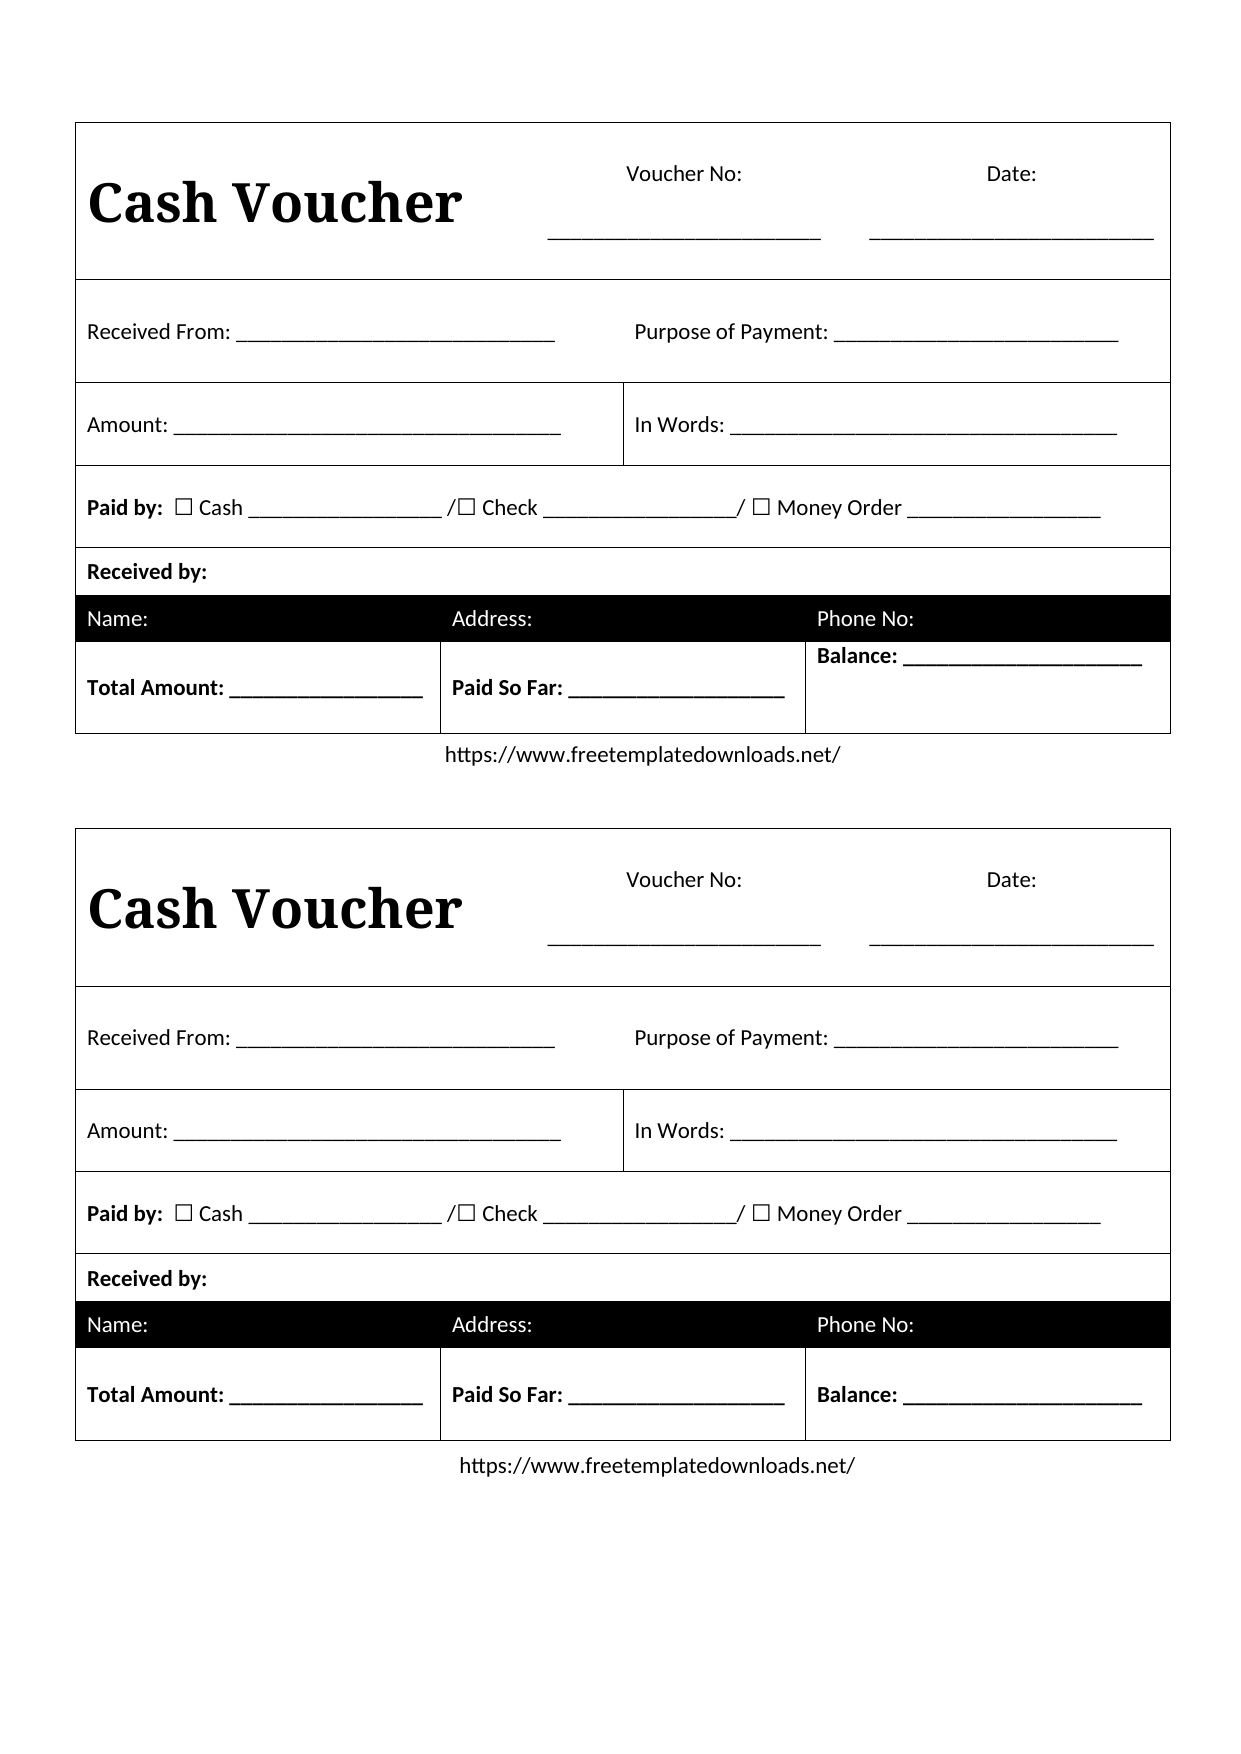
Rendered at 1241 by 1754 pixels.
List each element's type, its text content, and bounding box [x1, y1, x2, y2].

table_cell Balance: _____________________ [806, 642, 1170, 733]
table_cell Name: [76, 596, 440, 641]
table_header Voucher No: ________________________ [516, 123, 853, 279]
table_cell Address: [441, 1302, 805, 1347]
table_cell Paid by: Cash _________________ / Check _________________/ Money Order _________________ [76, 466, 1170, 547]
table_cell Name: [76, 1302, 440, 1347]
table_header Voucher No: ________________________ [516, 829, 853, 986]
table_cell Purpose of Payment: _________________________ [623, 987, 1170, 1088]
table_cell In Words: __________________________________ [624, 383, 1170, 465]
table_cell Paid So Far: ___________________ [441, 642, 805, 733]
table_cell Received by: [76, 548, 1170, 595]
table_cell Phone No: [806, 1302, 1170, 1347]
table_cell Address: [441, 596, 805, 641]
table_header Date: _________________________ [853, 123, 1170, 279]
table_cell Paid by: Cash _________________ / Check _________________/ Money Order _________________ [76, 1172, 1170, 1253]
table_header Cash Voucher [76, 123, 516, 279]
table_cell Received From: ____________________________ [76, 280, 623, 382]
table_header Cash Voucher [76, 829, 516, 986]
table_cell Paid So Far: ___________________ [441, 1348, 805, 1439]
table_cell Amount: __________________________________ [76, 383, 623, 465]
table_cell Total Amount: _________________ [76, 1348, 440, 1439]
table_cell Amount: __________________________________ [76, 1090, 623, 1171]
table_header Date: _________________________ [853, 829, 1170, 986]
table_cell Purpose of Payment: _________________________ [623, 280, 1170, 382]
table_cell Balance: _____________________ [806, 1348, 1170, 1439]
table_cell Received From: ____________________________ [76, 987, 623, 1088]
table_cell Received by: [76, 1254, 1170, 1301]
table_cell Phone No: [806, 596, 1170, 641]
table_cell Total Amount: _________________ [76, 642, 440, 733]
table_cell In Words: __________________________________ [624, 1090, 1170, 1171]
